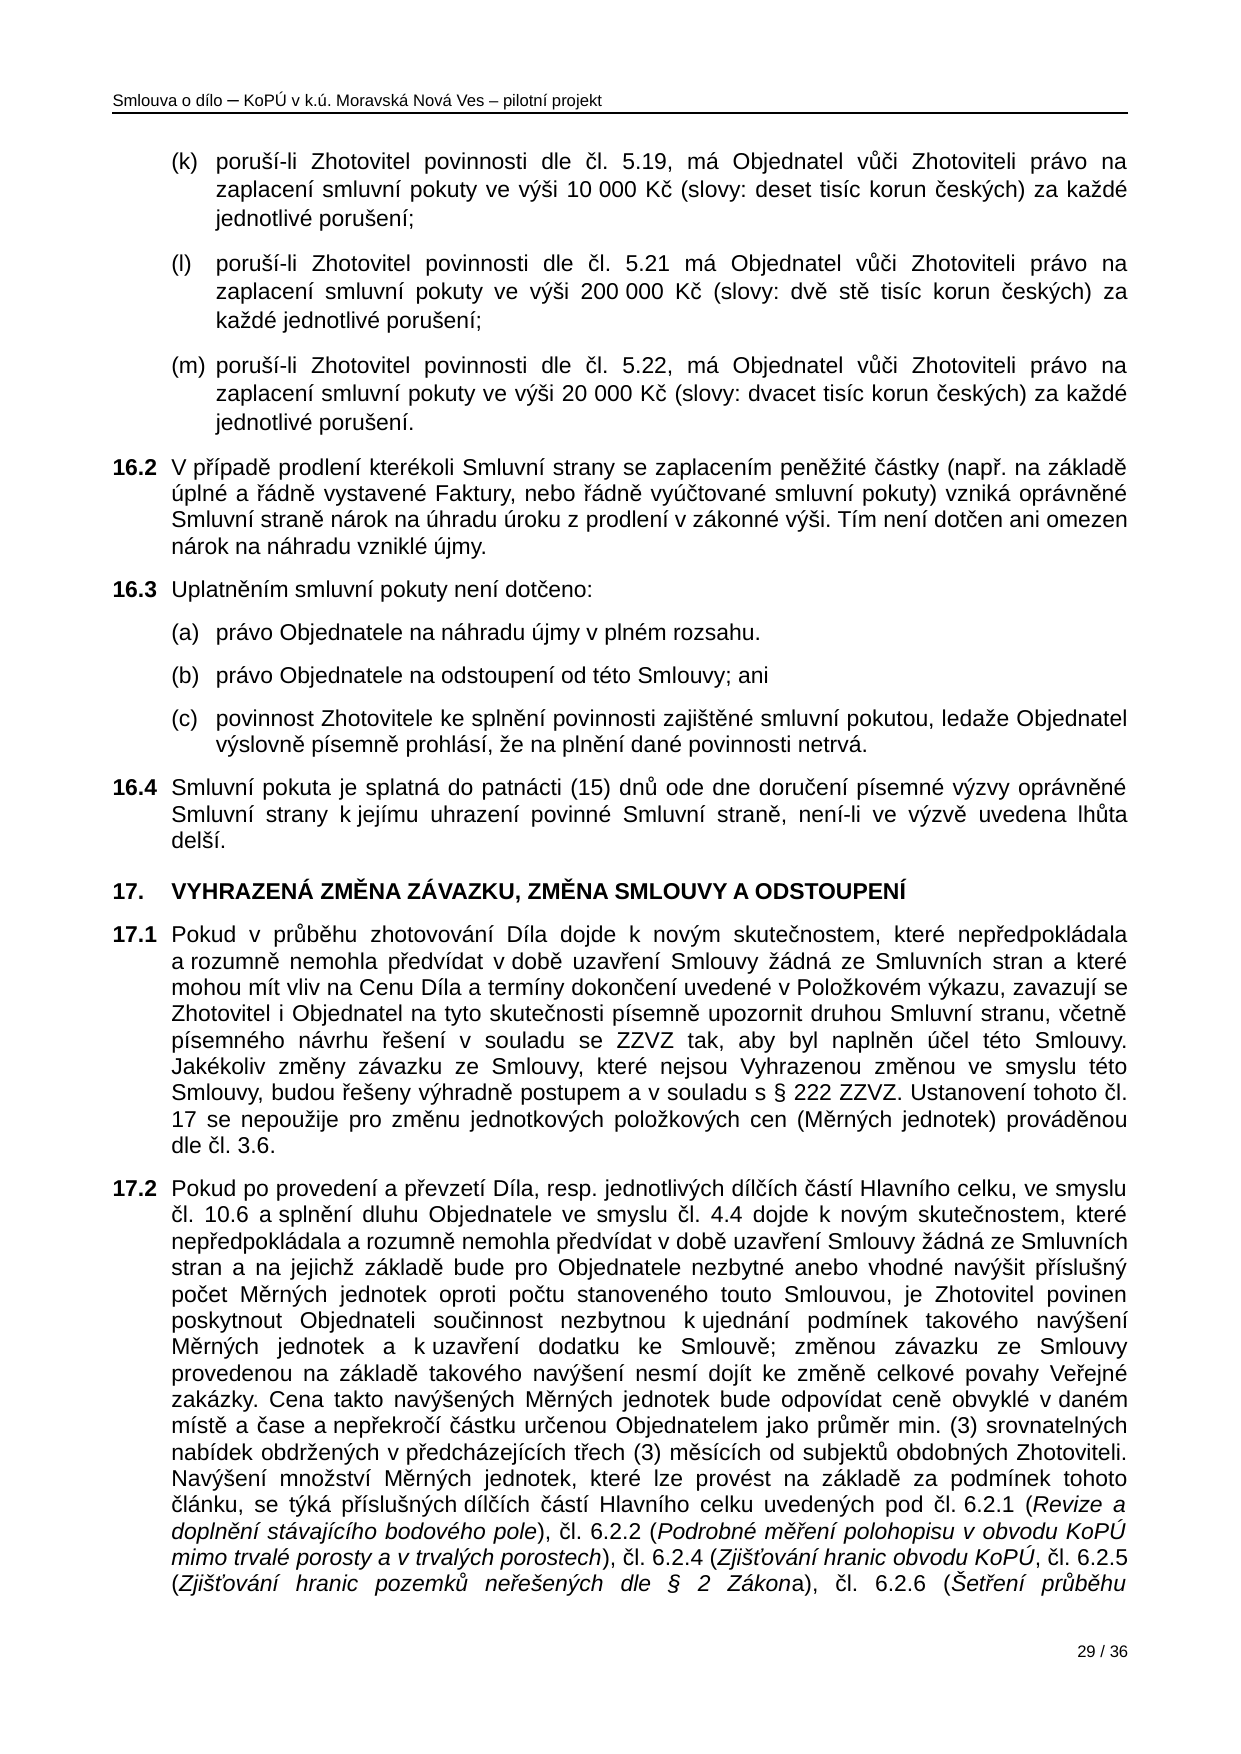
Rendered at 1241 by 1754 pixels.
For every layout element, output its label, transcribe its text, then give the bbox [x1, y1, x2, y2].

text Uplatněním smluvní pokuty není dotčeno: [112, 576, 1128, 602]
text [112, 1175, 1128, 1597]
text Pokud v průběhu zhotovování Díla dojde k novým skutečnostem, které nepředpokládala a rozumně nemohla předvídat v době uzavření Smlouvy žádná ze Smluvních stran a které mohou mít vliv na Cenu Díla a termíny dokončení uvedené v Položkovém výkazu, zavazují se Zhotovitel i Objednatel na tyto skutečnosti písemně upozornit druhou Smluvní stranu, včetně písemného návrhu řešení v souladu se ZZVZ tak, aby byl naplněn účel této Smlouvy. Jakékoliv změny závazku ze Smlouvy, které nejsou Vyhrazenou změnou ve smyslu této Smlouvy, budou řešeny výhradně postupem a v souladu s § 222 ZZVZ. Ustanovení tohoto čl. 17 se nepoužije pro změnu jednotkových položkových cen (Měrných jednotek) prováděnou dle čl. 3.6. [112, 921, 1128, 1158]
text V případě prodlení kterékoli Smluvní strany se zaplacením peněžité částky (např. na základě úplné a řádně vystavené Faktury, nebo řádně vyúčtované smluvní pokuty) vzniká oprávněné Smluvní straně nárok na úhradu úroku z prodlení v zákonné výši. Tím není dotčen ani omezen nárok na náhradu vzniklé újmy. [112, 454, 1128, 559]
text Vyhrazená změna závazku, změna smlouvy a odstoupení [112, 878, 1128, 904]
list povinnost Zhotovitele ke splnění povinnosti zajištěné smluvní pokutou, ledaže Objednatel výslovně písemně prohlásí, že na plnění dané povinnosti netrvá. [171, 705, 1128, 757]
text Smluvní pokuta je splatná do patnácti (15) dnů ode dne doručení písemné výzvy oprávněné Smluvní strany k jejímu uhrazení povinné Smluvní straně, není-li ve výzvě uvedena lhůta delší. [112, 774, 1128, 853]
text poruší-li Zhotovitel povinnosti dle čl. 5.19, má Objednatel vůči Zhotoviteli právo na zaplacení smluvní pokuty ve výši 10 000 Kč (slovy: deset tisíc korun českých) za každé jednotlivé porušení; [171, 148, 1128, 231]
text poruší-li Zhotovitel povinnosti dle čl. 5.21 má Objednatel vůči Zhotoviteli právo na zaplacení smluvní pokuty ve výši 200 000 Kč (slovy: dvě stě tisíc korun českých) za každé jednotlivé porušení; [171, 250, 1128, 333]
text poruší-li Zhotovitel povinnosti dle čl. 5.22, má Objednatel vůči Zhotoviteli právo na zaplacení smluvní pokuty ve výši 20 000 Kč (slovy: dvacet tisíc korun českých) za každé jednotlivé porušení. [171, 352, 1128, 435]
list právo Objednatele na odstoupení od této Smlouvy; ani [171, 662, 1128, 688]
list právo Objednatele na náhradu újmy v plném rozsahu. [171, 619, 1128, 645]
